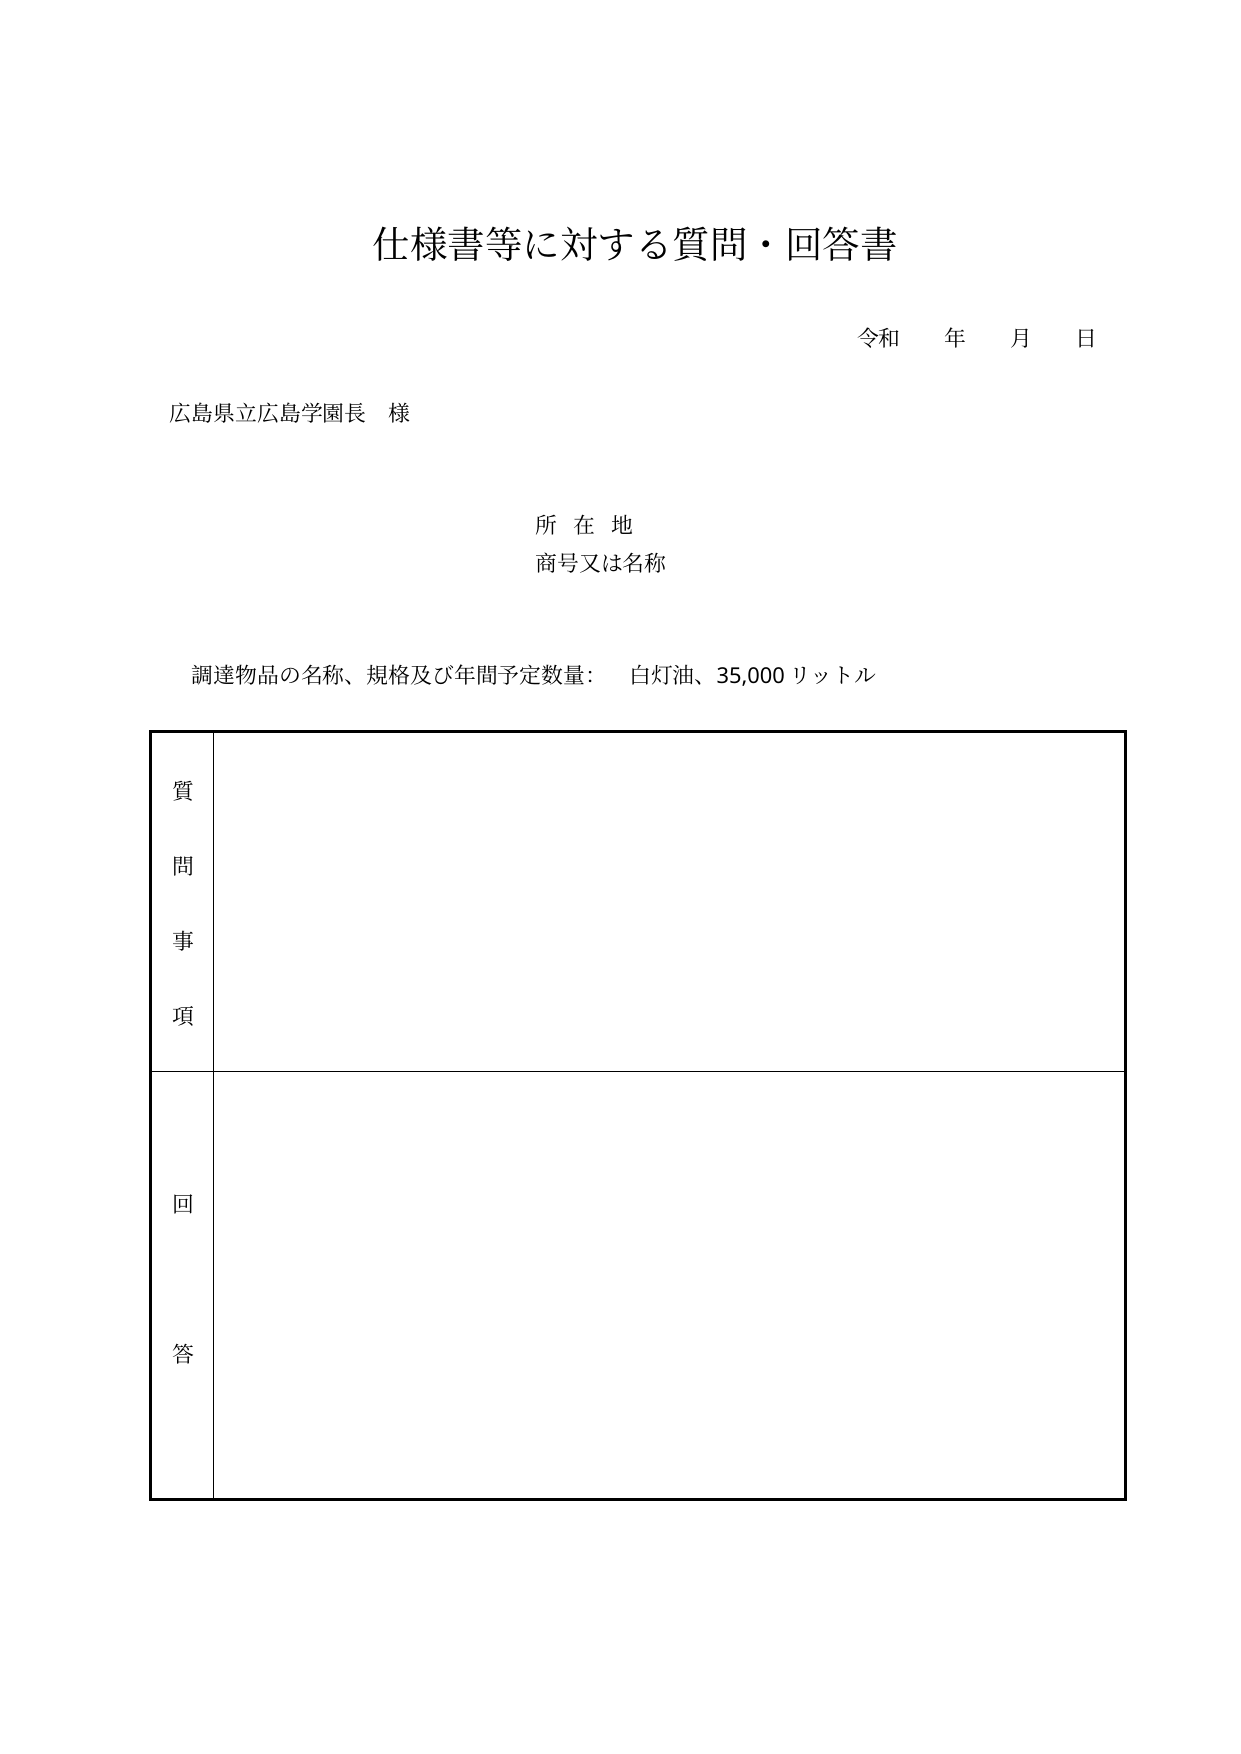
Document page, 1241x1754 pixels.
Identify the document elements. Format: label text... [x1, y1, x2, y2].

text 令和 年 月 日 [768, 318, 1122, 355]
table_header 質 問 事 項 [152, 733, 213, 1071]
text 商号又は名称 [185, 543, 1122, 580]
text 調達物品の名称、規格及び年間予定数量： 白灯油、35,000リットル [148, 655, 1122, 693]
text 広島県立広島学園長 様 [148, 393, 1122, 430]
text 所在地 [185, 505, 1122, 543]
table_cell [214, 1072, 1124, 1497]
text 仕様書等に対する質問・回答書 [148, 205, 1122, 280]
table_header [214, 733, 1124, 1071]
table_cell 回 答 [152, 1072, 213, 1497]
